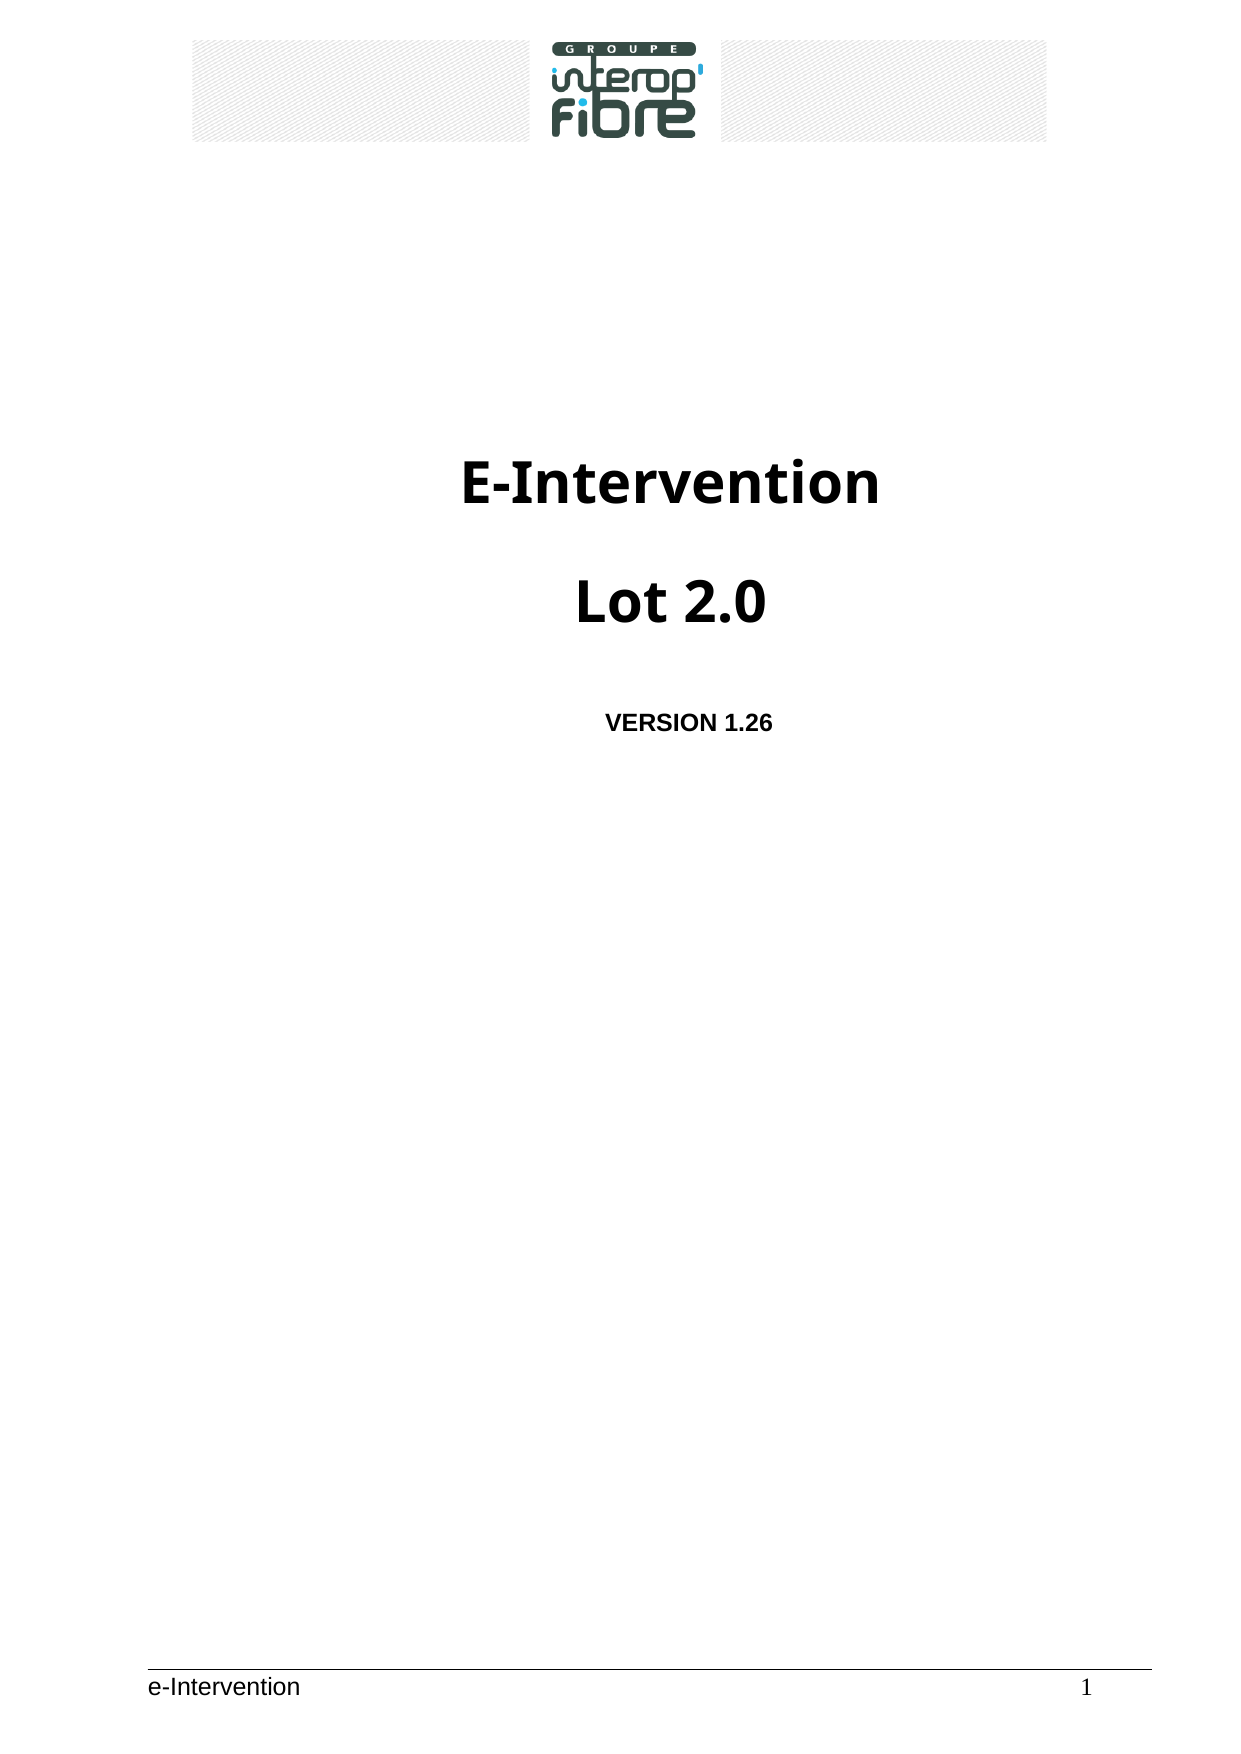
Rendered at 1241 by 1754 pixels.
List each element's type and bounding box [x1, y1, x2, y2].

picture [147, 0, 1091, 180]
